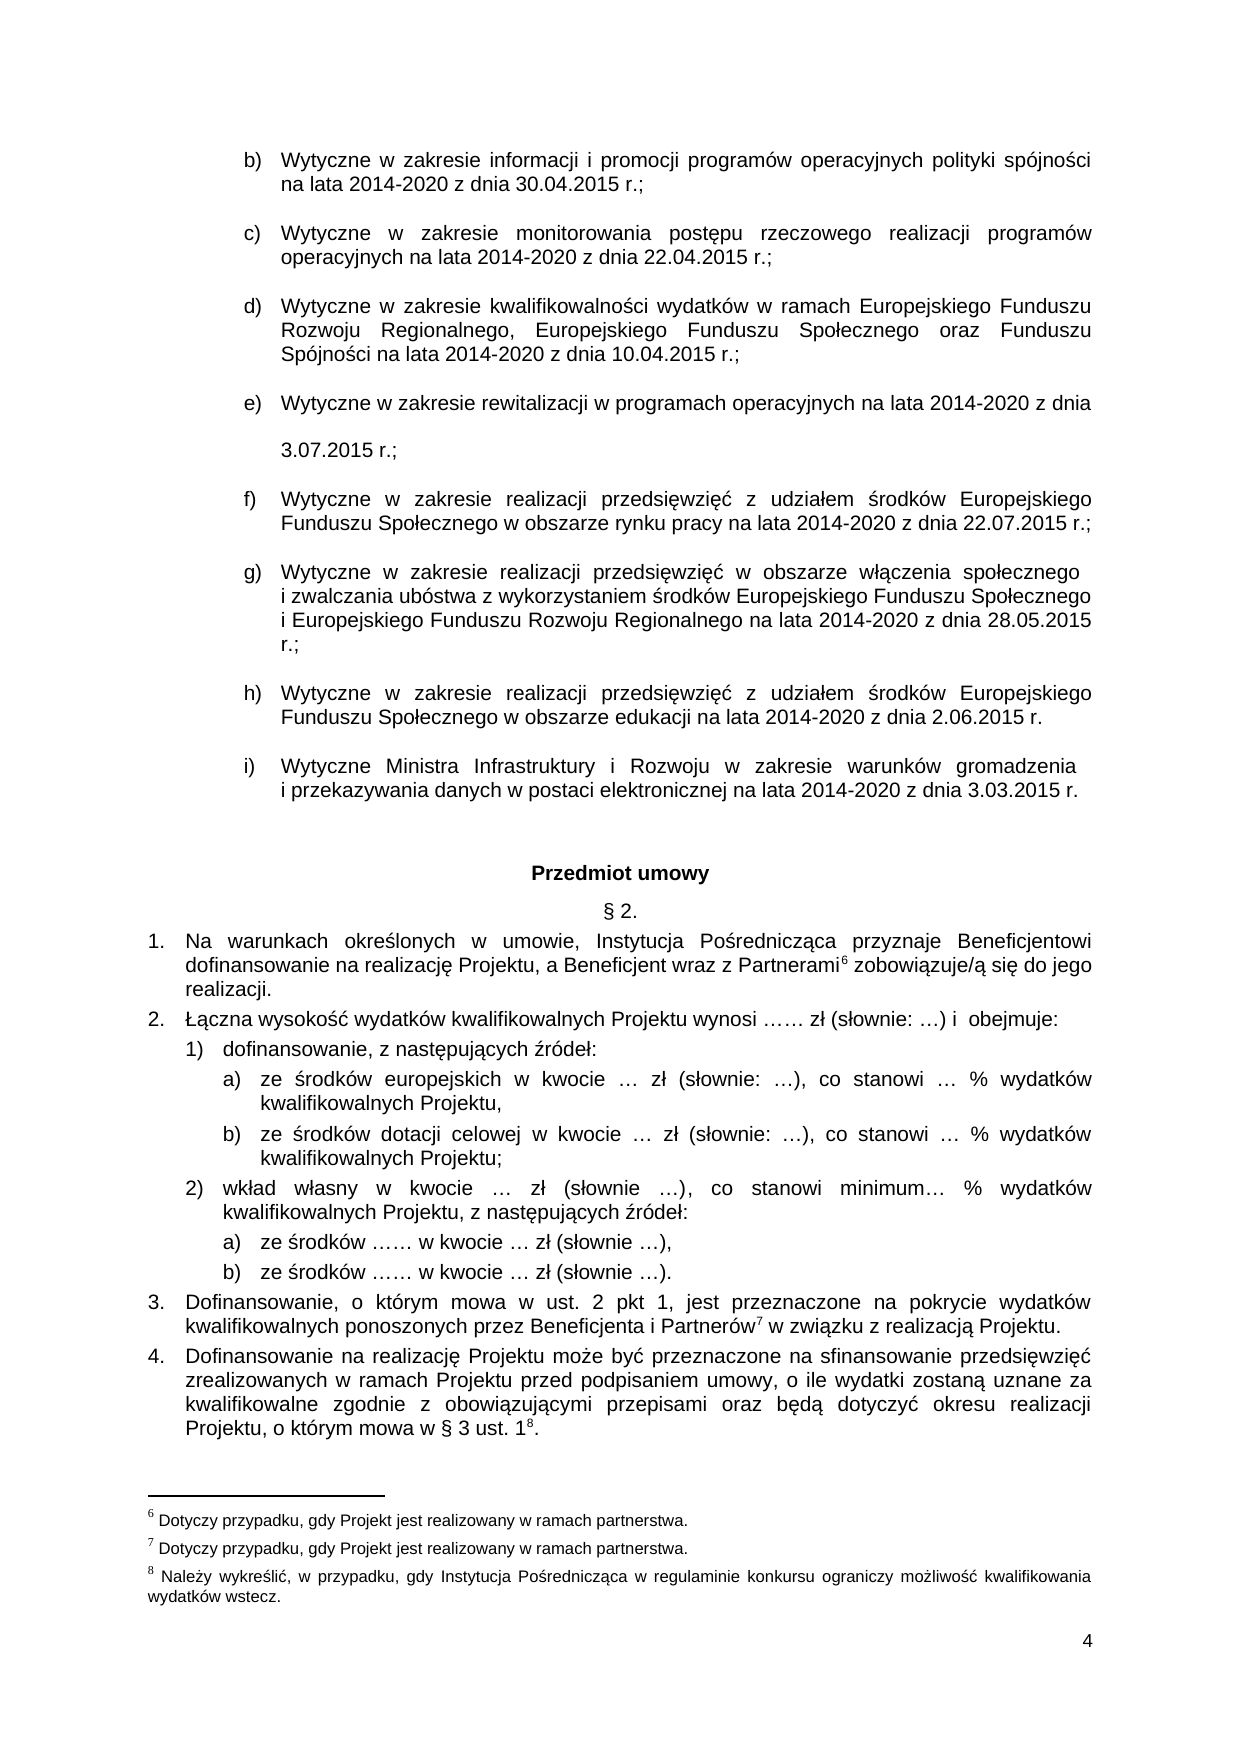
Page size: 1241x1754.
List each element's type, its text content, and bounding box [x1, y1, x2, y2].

list Wytyczne w zakresie monitorowania postępu rzeczowego realizacji programów operacyjnych na lata 2014-2020 z dnia 22.04.2015 r.; [243, 221, 1092, 268]
list Wytyczne w zakresie kwalifikowalności wydatków w ramach Europejskiego Funduszu Rozwoju Regionalnego, Europejskiego Funduszu Społecznego oraz Funduszu Spójności na lata 2014-2020 z dnia 10.04.2015 r.; [243, 293, 1092, 365]
list Wytyczne w zakresie rewitalizacji w programach operacyjnych na lata 2014-2020 z dnia 3.07.2015 r.; [243, 390, 1092, 462]
list ze środków dotacji celowej w kwocie … zł (słownie: …), co stanowi … % wydatków kwalifikowalnych Projektu; [223, 1121, 1092, 1169]
list Łączna wysokość wydatków kwalifikowalnych Projektu wynosi …… zł (słownie: …) i obejmuje: [148, 1007, 1092, 1031]
list Wytyczne w zakresie realizacji przedsięwzięć w obszarze włączenia społecznego i zwalczania ubóstwa z wykorzystaniem środków Europejskiego Funduszu Społecznego i Europejskiego Funduszu Rozwoju Regionalnego na lata 2014-2020 z dnia 28.05.2015 r.; [243, 560, 1092, 656]
list ze środków …… w kwocie … zł (słownie …), [223, 1230, 1092, 1254]
list Dofinansowanie na realizację Projektu może być przeznaczone na sfinansowanie przedsięwzięć zrealizowanych w ramach Projektu przed podpisaniem umowy, o ile wydatki zostaną uznane za kwalifikowalne zgodnie z obowiązującymi przepisami oraz będą dotyczyć okresu realizacji Projektu, o którym mowa w § 3 ust. 1. [148, 1344, 1092, 1440]
list Dofinansowanie, o którym mowa w ust. 2 pkt 1, jest przeznaczone na pokrycie wydatków kwalifikowalnych ponoszonych przez Beneficjenta i Partnerów w związku z realizacją Projektu. [148, 1290, 1092, 1338]
list Wytyczne Ministra Infrastruktury i Rozwoju w zakresie warunków gromadzenia i przekazywania danych w postaci elektronicznej na lata 2014-2020 z dnia 3.03.2015 r. [243, 754, 1092, 802]
list ze środków europejskich w kwocie … zł (słownie: …), co stanowi … % wydatków kwalifikowalnych Projektu, [223, 1067, 1092, 1115]
list ze środków …… w kwocie … zł (słownie …). [223, 1260, 1092, 1284]
text Przedmiot umowy [148, 861, 1092, 884]
list Wytyczne w zakresie informacji i promocji programów operacyjnych polityki spójności na lata 2014-2020 z dnia 30.04.2015 r.; [243, 148, 1092, 196]
list Na warunkach określonych w umowie, Instytucja Pośrednicząca przyznaje Beneficjentowi dofinansowanie na realizację Projektu, a Beneficjent wraz z Partnerami zobowiązuje/ą się do jego realizacji. [148, 929, 1092, 1001]
list wkład własny w kwocie … zł (słownie …), co stanowi minimum… % wydatków kwalifikowalnych Projektu, z następujących źródeł: [185, 1176, 1092, 1223]
text § 2. [148, 898, 1092, 922]
list dofinansowanie, z następujących źródeł: [185, 1037, 1092, 1061]
list Wytyczne w zakresie realizacji przedsięwzięć z udziałem środków Europejskiego Funduszu Społecznego w obszarze rynku pracy na lata 2014-2020 z dnia 22.07.2015 r.; [243, 487, 1092, 535]
list Wytyczne w zakresie realizacji przedsięwzięć z udziałem środków Europejskiego Funduszu Społecznego w obszarze edukacji na lata 2014-2020 z dnia 2.06.2015 r. [243, 681, 1092, 729]
